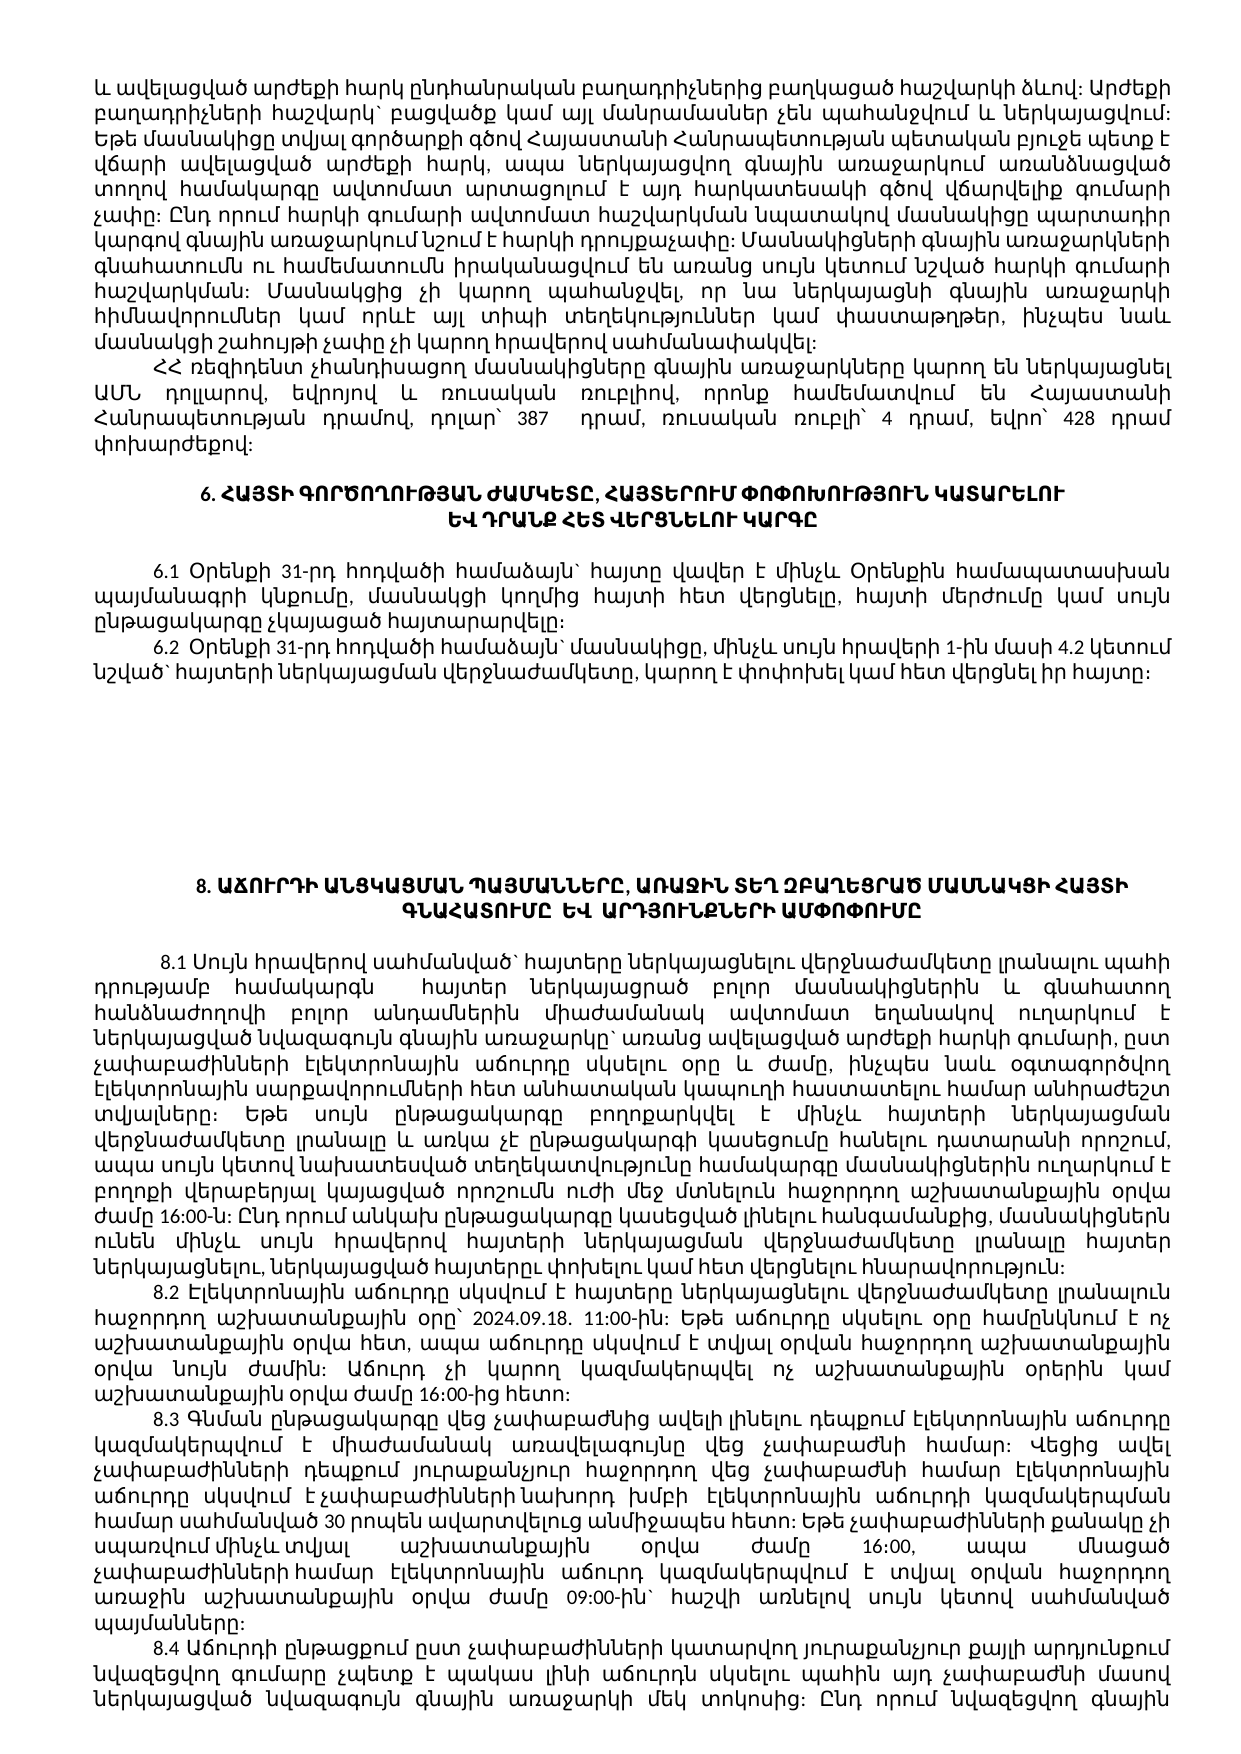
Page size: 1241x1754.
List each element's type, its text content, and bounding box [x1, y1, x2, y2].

text ԳՆԱՀԱՏՈՒՄԸ ԵՎ ԱՐԴՅՈՒՆՔՆԵՐԻ ԱՄՓՈՓՈՒՄԸ [94, 898, 1171, 924]
text 8.3 Գնման ընթացակարգը վեց չափաբաժնից ավելի լինելու դեպքում էլեկտրոնային աճուրդը կազմակերպվում է միաժամանակ առավելագույնը վեց չափաբաժնի համար: Վեցից ավել չափաբաժինների դեպքում յուրաքանչյուր հաջորդող վեց չափաբաժնի համար էլեկտրոնային աճուրդը սկսվում է չափաբաժինների նախորդ խմբի էլեկտրոնային աճուրդի կազմակերպման համար սահմանված 30 րոպեն ավարտվելուց անմիջապես հետո: Եթե չափաբաժինների քանակը չի սպառվում մինչև տվյալ աշխատանքային օրվա ժամը 16։00, ապա մնացած չափաբաժինների համար էլեկտրոնային աճուրդ կազմակերպվում է տվյալ օրվան հաջորդող առաջին աշխատանքային օրվա ժամը 09:00-ին` հաշվի առնելով սույն կետով սահմանված պայմանները: [94, 1407, 1171, 1635]
text ՀՀ ռեզիդենտ չհանդիսացող մասնակիցները գնային առաջարկները կարող են ներկայացնել ԱՄՆ դոլլարով, եվրոյով և ռուսական ռուբլիով, որոնք համեմատվում են Հայաստանի Հանրապետության դրամով, դոլար՝ 387 դրամ, ռուսական ռուբլի՝ 4 դրամ, եվրո՝ 428 դրամ փոխարժեքով: [94, 354, 1171, 456]
text ԵՎ ԴՐԱՆՔ ՀԵՏ ՎԵՐՑՆԵԼՈՒ ԿԱՐԳԸ [94, 507, 1171, 532]
text 8.2 Էլեկտրոնային աճուրդը սկսվում է հայտերը ներկայացնելու վերջնաժամկետը լրանալուն հաջորդող աշխատանքային օրը՝ 2024.09.18. 11:00 -ին: Եթե աճուրդը սկսելու օրը համընկնում է ոչ աշխատանքային օրվա հետ, ապա աճուրդը սկսվում է տվյալ օրվան հաջորդող աշխատանքային օրվա նույն ժամին: Աճուրդ չի կարող կազմակերպվել ոչ աշխատանքային օրերին կամ աշխատանքային օրվա ժամը 16։00-ից հետո: [94, 1279, 1171, 1407]
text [94, 1635, 1171, 1712]
text 6. ՀԱՅՏԻ ԳՈՐԾՈՂՈՒԹՅԱՆ ԺԱՄԿԵՏԸ, ՀԱՅՏԵՐՈՒՄ ՓՈՓՈԽՈՒԹՅՈՒՆ ԿԱՏԱՐԵԼՈՒ [94, 482, 1171, 507]
text 8.1 Սույն հրավերով սահմանված` հայտերը ներկայացնելու վերջնաժամկետը լրանալու պահի դրությամբ համակարգն հայտեր ներկայացրած բոլոր մասնակիցներին և գնահատող հանձնաժողովի բոլոր անդամներին միաժամանակ ավտոմատ եղանակով ուղարկում է ներկայացված նվազագույն գնային առաջարկը` առանց ավելացված արժեքի հարկի գումարի, ըստ չափաբաժինների էլեկտրոնային աճուրդը սկսելու օրը և ժամը, ինչպես նաև օգտագործվող էլեկտրոնային սարքավորումների հետ անհատական կապուղի հաստատելու համար անհրաժեշտ տվյալները։ Եթե սույն ընթացակարգը բողոքարկվել է մինչև հայտերի ներկայացման վերջնաժամկետը լրանալը և առկա չէ ընթացակարգի կասեցումը հանելու դատարանի որոշում, ապա սույն կետով նախատեսված տեղեկատվությունը համակարգը մասնակիցներին ուղարկում է բողոքի վերաբերյալ կայացված որոշումն ուժի մեջ մտնելուն հաջորդող աշխատանքային օրվա ժամը 16:00-ն: Ընդ որում անկախ ընթացակարգը կասեցված լինելու հանգամանքից, մասնակիցներն ունեն մինչև սույն հրավերով հայտերի ներկայացման վերջնաժամկետը լրանալը հայտեր ներկայացնելու, ներկայացված հայտերըւ փոխելու կամ հետ վերցնելու հնարավորություն: [94, 949, 1171, 1279]
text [94, 75, 1171, 354]
text 6.1 Օրենքի 31-րդ հոդվածի համաձայն` հայտը վավեր է մինչև Օրենքին համապատասխան պայմանագրի կնքումը, մասնակցի կողմից հայտի հետ վերցնելը, հայտի մերժումը կամ սույն ընթացակարգը չկայացած հայտարարվելը։ [94, 558, 1171, 634]
text 8. ԱՃՈՒՐԴԻ ԱՆՑԿԱՑՄԱՆ ՊԱՅՄԱՆՆԵՐԸ, ԱՌԱՋԻՆ ՏԵՂ ԶԲԱՂԵՑՐԱԾ ՄԱՍՆԱԿՑԻ ՀԱՅՏԻ [94, 873, 1171, 898]
text 6.2 Օրենքի 31-րդ հոդվածի համաձայն` մասնակիցը, մինչև սույն հրավերի 1-ին մասի 4.2 կետում նշված` հայտերի ներկայացման վերջնաժամկետը, կարող է փոփոխել կամ հետ վերցնել իր հայտը։ [94, 634, 1171, 685]
